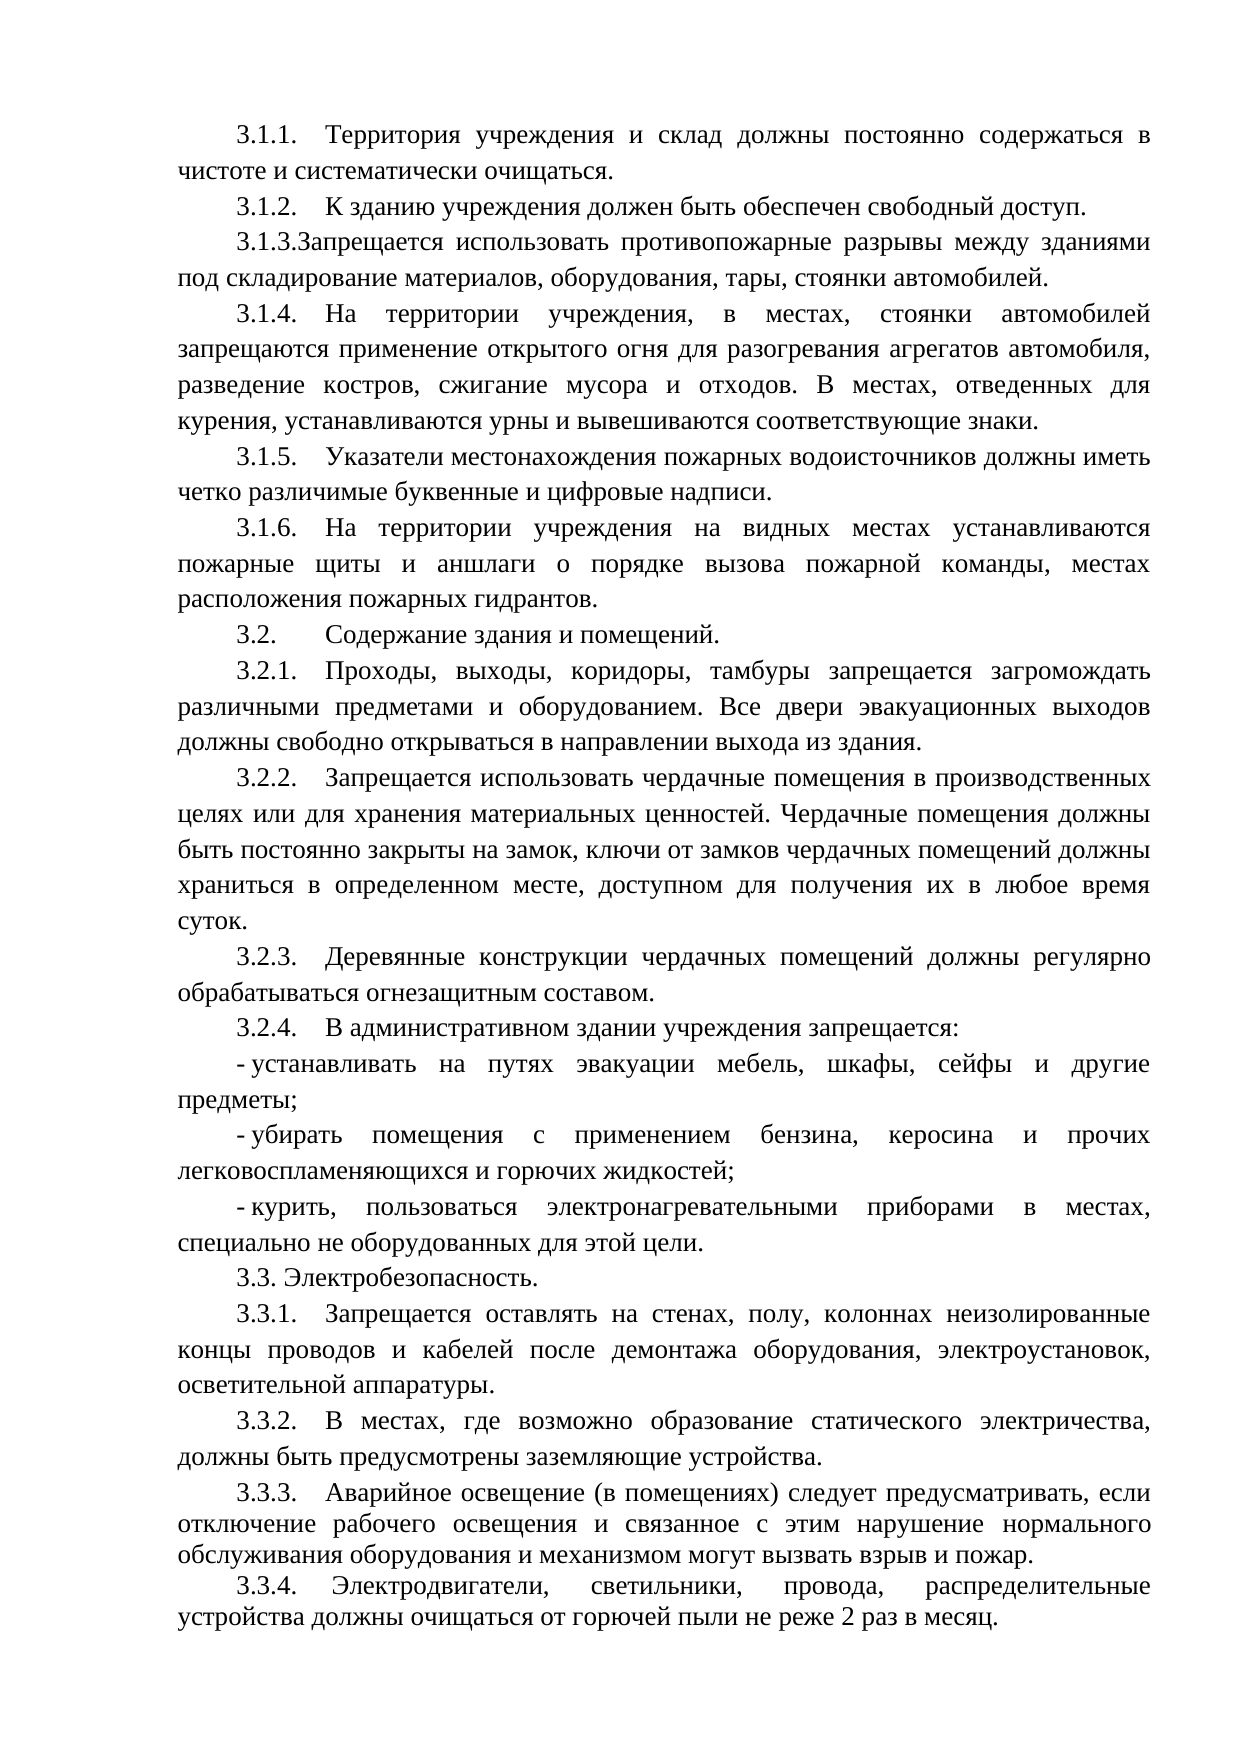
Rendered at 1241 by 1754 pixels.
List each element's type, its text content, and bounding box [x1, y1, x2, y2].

list 3.2.3. Деревянные конструкции чердачных помещений должны регулярно обрабатываться огнезащитным составом. [177, 940, 1152, 1007]
list - убирать помещения с применением бензина, керосина и прочих легковоспламеняющихся и горючих жидкостей; [177, 1118, 1152, 1185]
list 3.1.4. На территории учреждения, в местах, стоянки автомобилей запрещаются применение открытого огня для разогревания агрегатов автомобиля, разведение костров, сжигание мусора и отходов. В местах, отведенных для курения, устанавливаются урны и вывешиваются соответствующие знаки. [177, 297, 1152, 435]
list 3.3.3. Аварийное освещение (в помещениях) следует предусматривать, если отключение рабочего освещения и связанное с этим нарушение нормального обслуживания оборудования и механизмом могут вызвать взрыв и пожар. [177, 1476, 1152, 1569]
list 3.1.6. На территории учреждения на видных местах устанавливаются пожарные щиты и аншлаги о порядке вызова пожарной команды, местах расположения пожарных гидрантов. [177, 511, 1152, 614]
list 3.1.5. Указатели местонахождения пожарных водоисточников должны иметь четко различимые буквенные и цифровые надписи. [177, 440, 1152, 507]
list 3.1.3.Запрещается использовать противопожарные разрывы между зданиями под складирование материалов, оборудования, тары, стоянки автомобилей. [177, 225, 1152, 292]
list 3.1.1. Территория учреждения и склад должны постоянно содержаться в чистоте и систематически очищаться. [177, 118, 1152, 185]
list 3.3.1. Запрещается оставлять на стенах, полу, колоннах неизолированные концы проводов и кабелей после демонтажа оборудования, электроустановок, осветительной аппаратуры. [177, 1297, 1152, 1400]
list 3.2.1. Проходы, выходы, коридоры, тамбуры запрещается загромождать различными предметами и оборудованием. Все двери эвакуационных выходов должны свободно открываться в направлении выхода из здания. [177, 654, 1152, 757]
list - курить, пользоваться электронагревательными приборами в местах, специально не оборудованных для этой цели. [177, 1190, 1152, 1257]
list - устанавливать на путях эвакуации мебель, шкафы, сейфы и другие предметы; [177, 1047, 1152, 1114]
list 3.1.2. К зданию учреждения должен быть обеспечен свободный доступ. [177, 189, 1152, 221]
list 3.2.2. Запрещается использовать чердачные помещения в производственных целях или для хранения материальных ценностей. Чердачные помещения должны быть постоянно закрыты на замок, ключи от замков чердачных помещений должны храниться в определенном месте, доступном для получения их в любое время суток. [177, 761, 1152, 935]
list 3.3.2. В местах, где возможно образование статического электричества, должны быть предусмотрены заземляющие устройства. [177, 1404, 1152, 1471]
list 3.2.4. В административном здании учреждения запрещается: [177, 1011, 1152, 1042]
list 3.2. Содержание здания и помещений. [177, 618, 1152, 649]
list Электродвигатели, светильники, провода, распределительные устройства должны очищаться от горючей пыли не реже 2 раз в месяц. [177, 1569, 1152, 1632]
list 3.3. Электробезопасность. [177, 1261, 1152, 1293]
